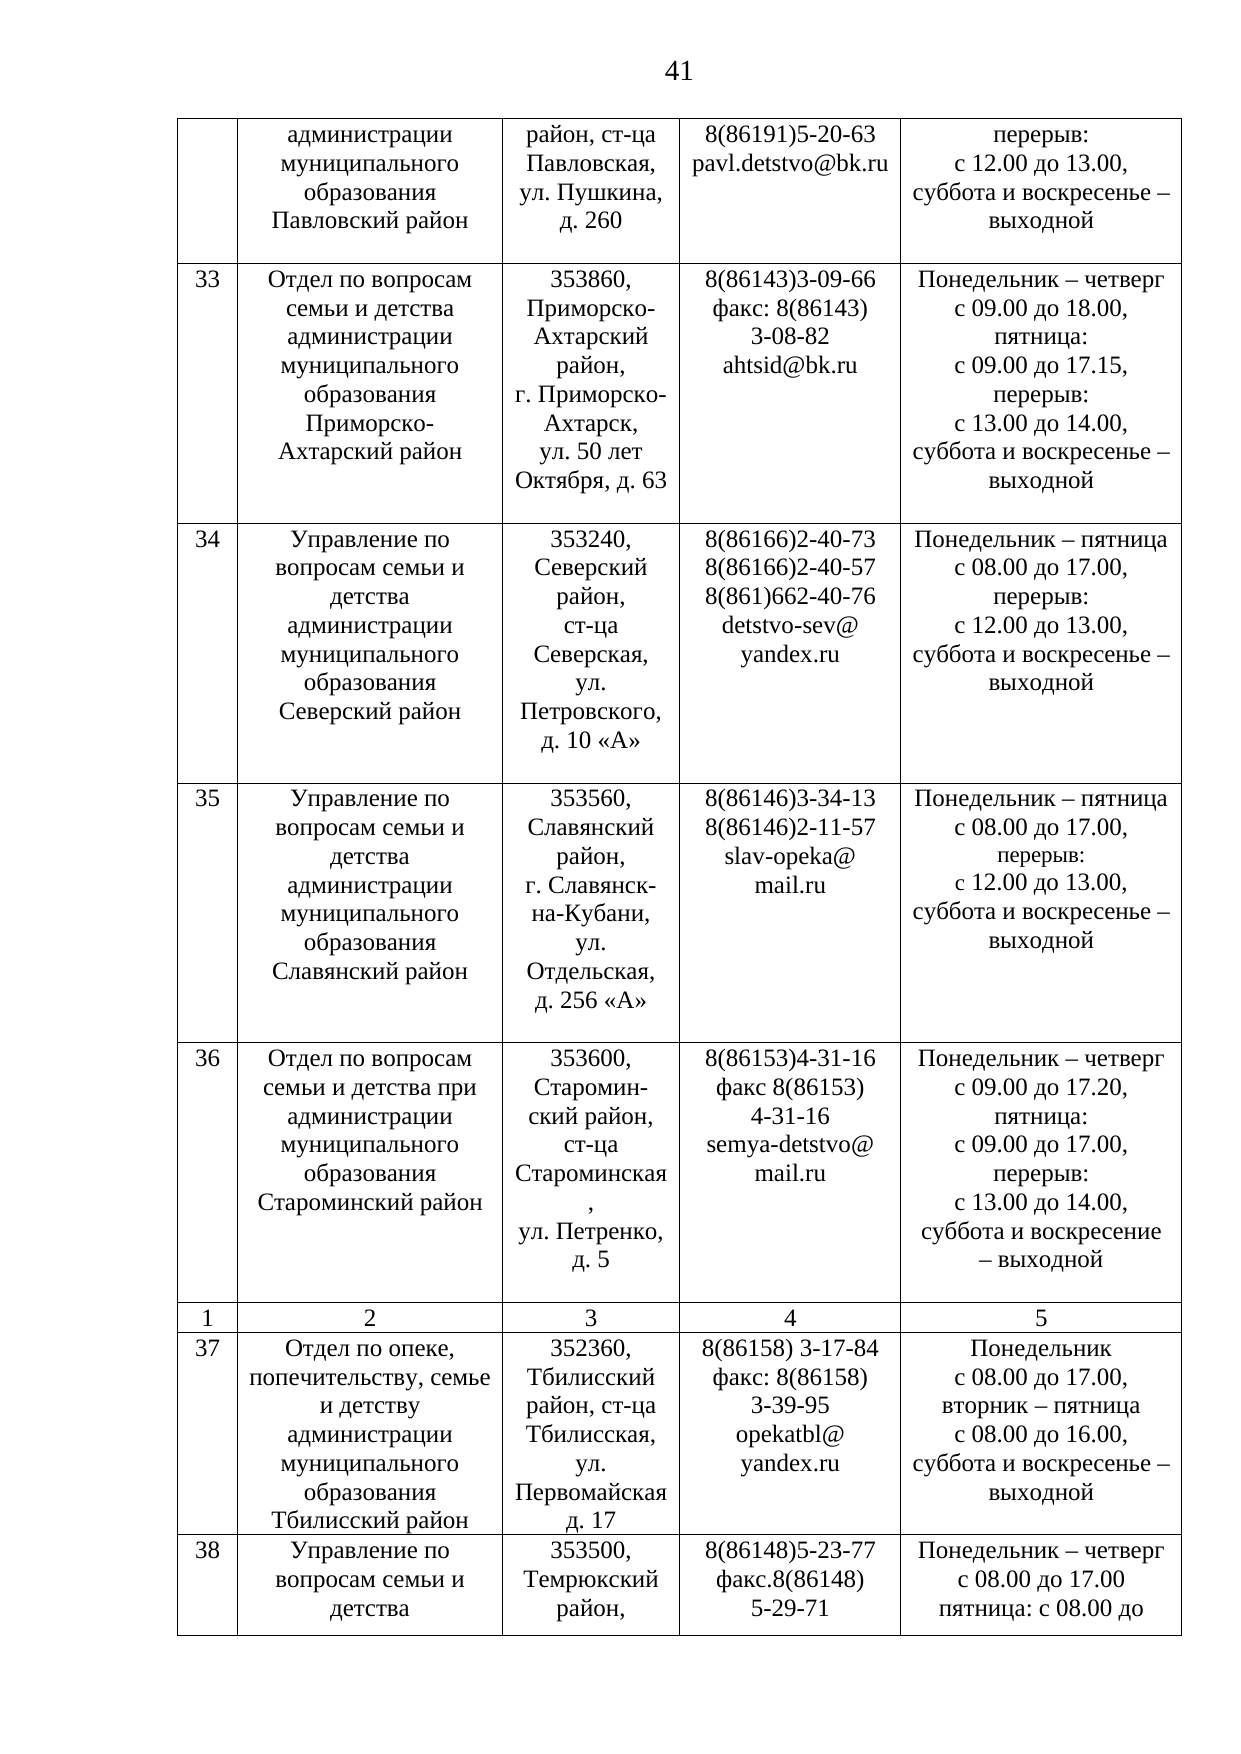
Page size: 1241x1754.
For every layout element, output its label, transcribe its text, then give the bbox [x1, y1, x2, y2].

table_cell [503, 119, 679, 263]
table_cell Понедельник с 08.00 до 17.00, вторник – пятница с 08.00 до 16.00, суббота и воскресенье – выходной [901, 1333, 1181, 1534]
table_cell 352360, Тбилисский район, ст-ца Тбилисская, ул. Первомайская д. 17 [503, 1333, 679, 1534]
table_cell 1 [178, 1303, 237, 1332]
table_cell Отдел по опеке, попечительству, семье и детству администрации муниципального образования Тбилисский район [238, 1333, 502, 1534]
table_cell 353560, Славянский район, г. Славянск-на-Кубани, ул. Отдельская, д. 256 «А» [503, 784, 679, 1042]
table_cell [238, 1535, 502, 1635]
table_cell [901, 119, 1181, 263]
table_cell 8(86166)2-40-73 8(86166)2-40-57 8(861)662-40-76 detstvo-sev@ yandex.ru [680, 524, 900, 782]
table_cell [901, 1535, 1181, 1635]
table_cell 36 [178, 1043, 237, 1302]
table_cell 33 [178, 264, 237, 523]
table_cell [680, 119, 900, 263]
table_cell 5 [901, 1303, 1181, 1332]
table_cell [503, 1535, 679, 1635]
table_cell Понедельник – пятница с 08.00 до 17.00, перерыв: с 12.00 до 13.00, суббота и воскресенье – выходной [901, 524, 1181, 782]
table_cell 8(86158) 3-17-84 факс: 8(86158) 3-39-95 opekatbl@ yandex.ru [680, 1333, 900, 1534]
table_cell 32 [178, 119, 237, 263]
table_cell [680, 1535, 900, 1635]
table_cell 8(86153)4-31-16 факс 8(86153) 4-31-16 semya-detstvo@ mail.ru [680, 1043, 900, 1302]
table_cell 2 [238, 1303, 502, 1332]
table_cell 4 [680, 1303, 900, 1332]
table_cell 35 [178, 784, 237, 1042]
table_cell 8(86143)3-09-66 факс: 8(86143) 3-08-82 аhtsid@bk.ru [680, 264, 900, 523]
table_cell Понедельник – четверг с 09.00 до 17.20, пятница: с 09.00 до 17.00, перерыв: с 13.00 до 14.00, суббота и воскресение – выходной [901, 1043, 1181, 1302]
table_cell 353240, Северский район, ст-ца Северская, ул. Петровского, д. 10 «А» [503, 524, 679, 782]
table_cell Управление по вопросам семьи и детства администрации муниципального образования Славянский район [238, 784, 502, 1042]
table_cell 3 [503, 1303, 679, 1332]
table_cell 8(86146)3-34-13 8(86146)2-11-57 slav-opeka@ mail.ru [680, 784, 900, 1042]
table_cell Отдел по вопросам семьи и детства администрации муниципального образования Приморско-Ахтарский район [238, 264, 502, 523]
table_cell 38 [178, 1535, 237, 1635]
table_cell 34 [178, 524, 237, 782]
table_cell Понедельник – четверг с 09.00 до 18.00, пятница: с 09.00 до 17.15, перерыв: с 13.00 до 14.00, суббота и воскресенье – выходной [901, 264, 1181, 523]
table_cell Отдел по вопросам семьи и детства при администрации муниципального образования Староминский район [238, 1043, 502, 1302]
table_cell 353860, Приморско-Ахтарский район, г. Приморско-Ахтарск, ул. 50 лет Октября, д. 63 [503, 264, 679, 523]
table_cell Управление по вопросам семьи и детства администрации муниципального образования Северский район [238, 524, 502, 782]
table_cell 37 [178, 1333, 237, 1534]
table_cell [238, 119, 502, 263]
table_cell Понедельник – пятница с 08.00 до 17.00, перерыв: с 12.00 до 13.00, суббота и воскресенье – выходной [901, 784, 1181, 1042]
table_cell 353600, Старомин-ский район, ст-ца Староминская, ул. Петренко, д. 5 [503, 1043, 679, 1302]
